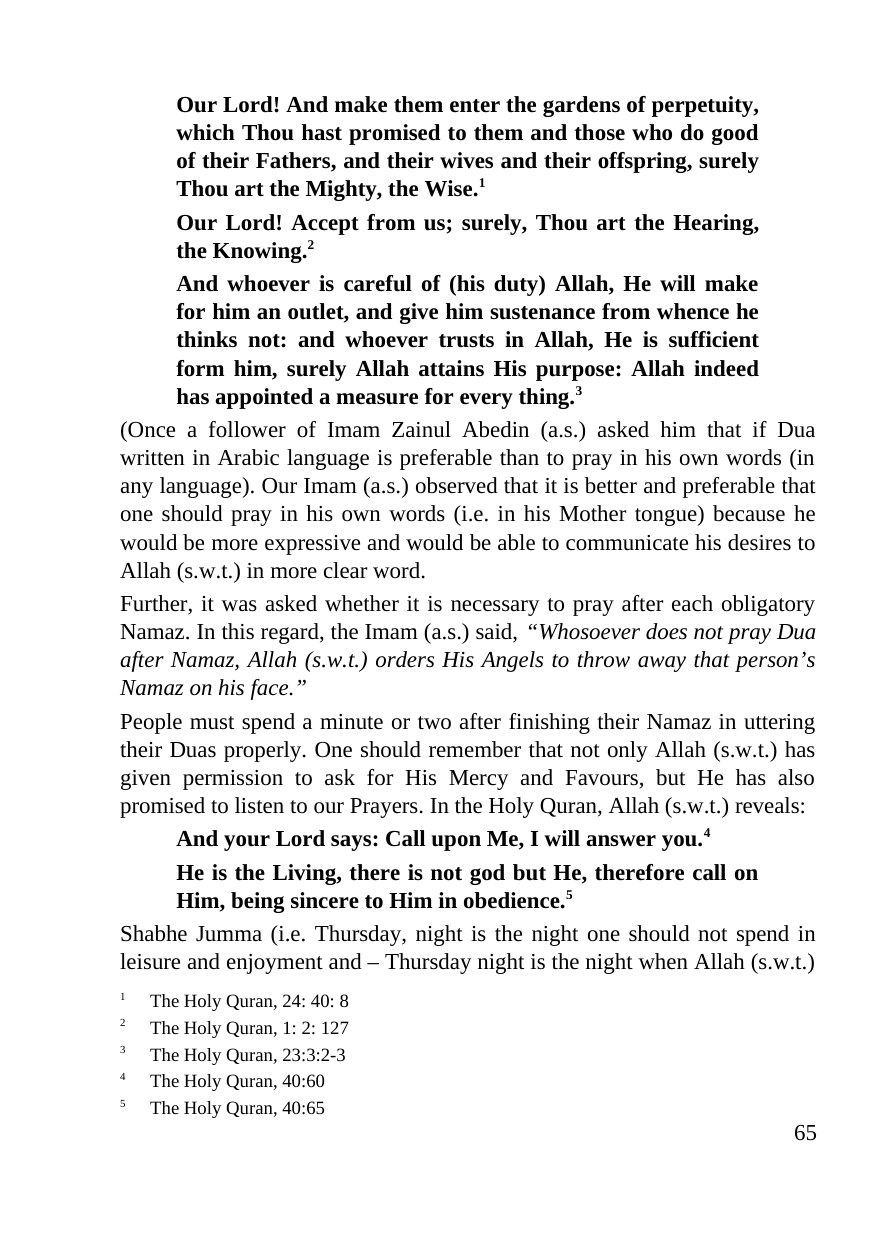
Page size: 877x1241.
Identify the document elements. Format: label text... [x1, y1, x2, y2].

text People must spend a minute or two after finishing their Namaz in uttering their Duas properly. One should remember that not only Allah (s.w.t.) has given permission to ask for His Mercy and Favours, but He has also promised to listen to our Prayers. In the Holy Quran, Allah (s.w.t.) reveals: [120, 707, 817, 819]
text He is the Living, there is not god but He, therefore call on Him, being sincere to Him in obedience. [176, 858, 760, 914]
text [120, 919, 817, 975]
text Further, it was asked whether it is necessary to pray after each obligatory Namaz. In this regard, the Imam (a.s.) said, “Whosoever does not pray Dua after Namaz, Allah (s.w.t.) orders His Angels to throw away that person’s Namaz on his face.” [120, 589, 817, 701]
text Our Lord! And make them enter the gardens of perpetuity, which Thou hast promised to them and those who do good of their Fathers, and their wives and their offspring, surely Thou art the Mighty, the Wise. [176, 90, 760, 202]
text (Once a follower of Imam Zainul Abedin (a.s.) asked him that if Dua written in Arabic language is preferable than to pray in his own words (in any language). Our Imam (a.s.) observed that it is better and preferable that one should pray in his own words (i.e. in his Mother tongue) because he would be more expressive and would be able to communicate his desires to Allah (s.w.t.) in more clear word. [120, 415, 817, 584]
text Our Lord! Accept from us; surely, Thou art the Hearing, the Knowing. [176, 208, 760, 264]
text And whoever is careful of (his duty) Allah, He will make for him an outlet, and give him sustenance from whence he thinks not: and whoever trusts in Allah, He is sufficient form him, surely Allah attains His purpose: Allah indeed has appointed a measure for every thing. [176, 269, 760, 410]
text And your Lord says: Call upon Me, I will answer you. [176, 824, 760, 852]
